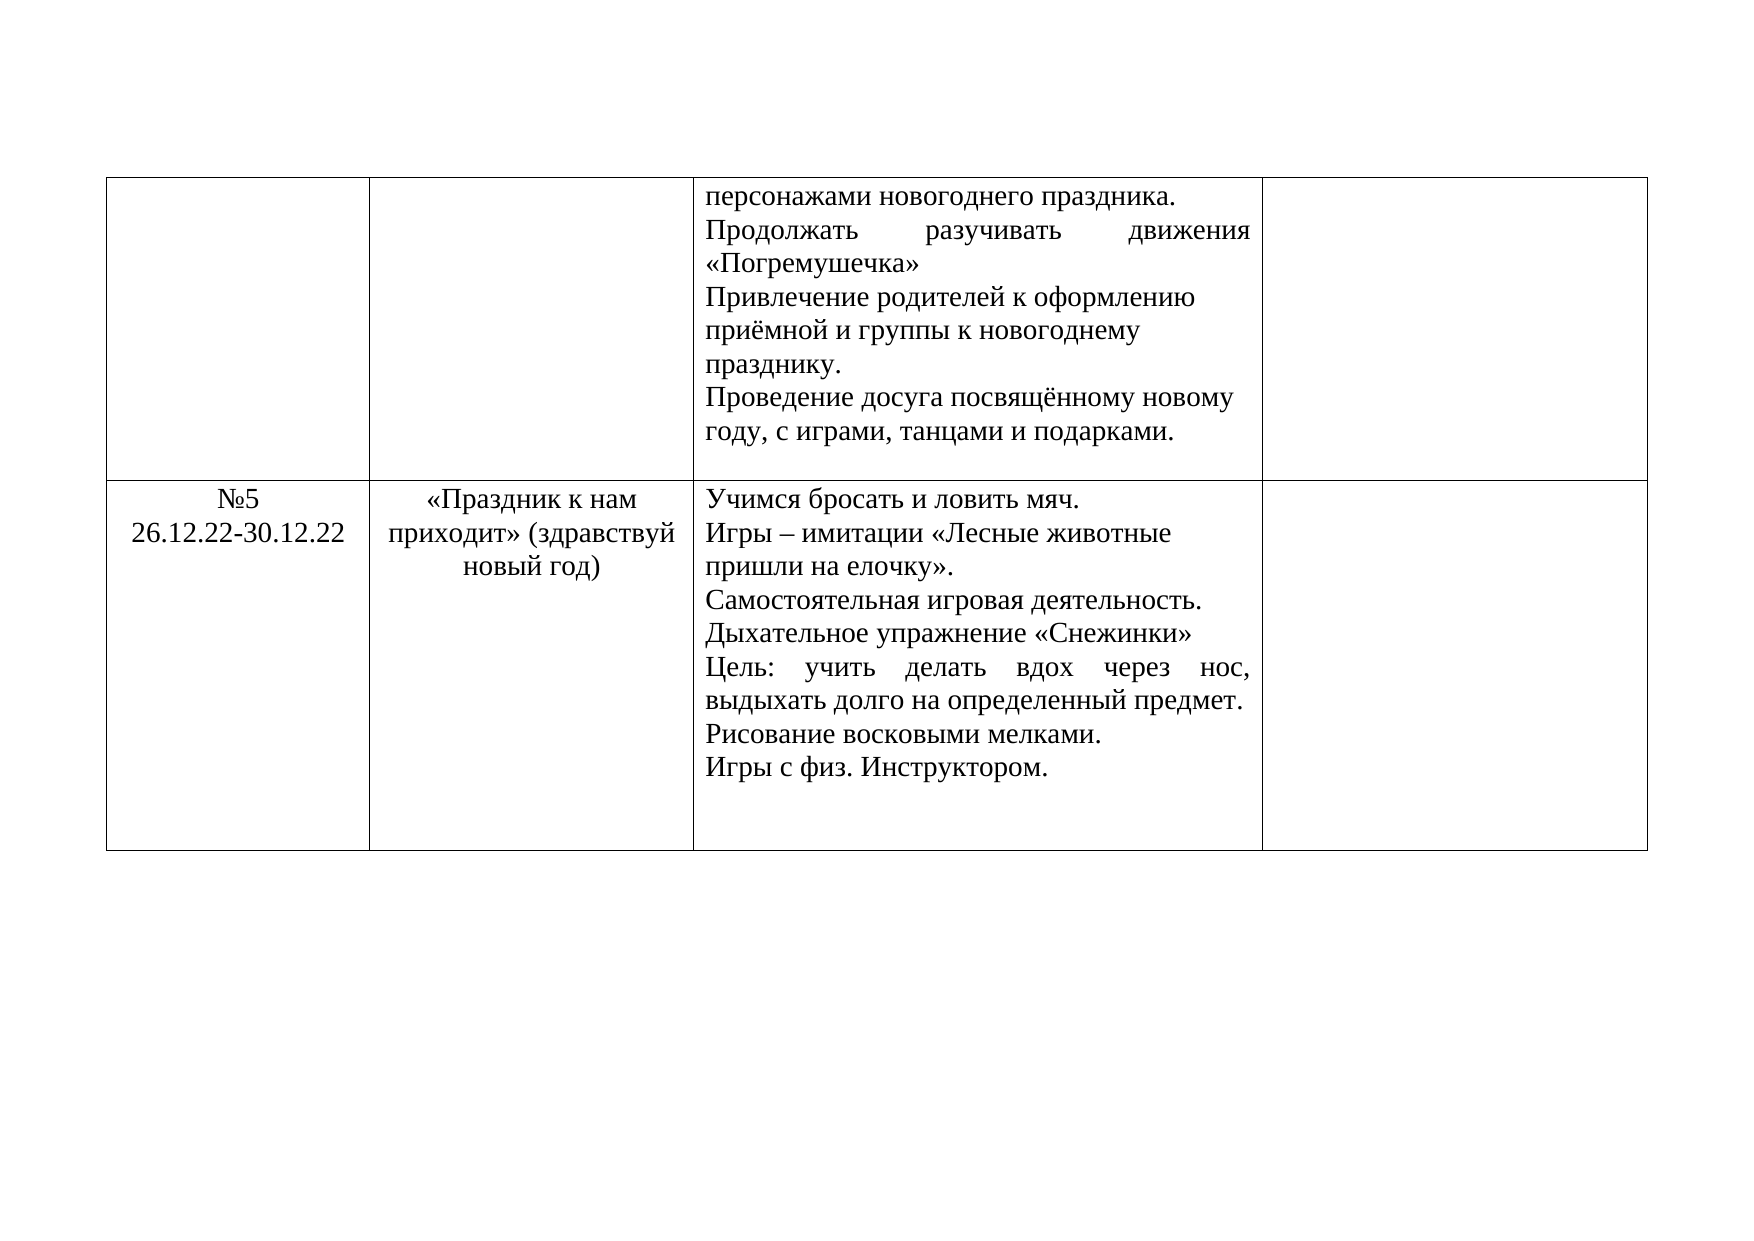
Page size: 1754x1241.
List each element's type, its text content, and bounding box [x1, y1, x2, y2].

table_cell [107, 178, 369, 480]
table_cell [1263, 481, 1647, 850]
table_cell «Праздник к нам приходит» (здравствуй новый год) [370, 481, 693, 850]
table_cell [1263, 178, 1647, 480]
table_cell Учимся бросать и ловить мяч. Игры – имитации «Лесные животные пришли на елочку». Самостоятельная игровая деятельность. Дыхательное упражнение «Снежинки» Цель: учить делать вдох через нос, выдыхать долго на определенный предмет. Рисование восковыми мелками. Игры с физ. Инструктором. [694, 481, 1262, 850]
table_cell №5 26.12.22-30.12.22 [107, 481, 369, 850]
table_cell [370, 178, 693, 480]
